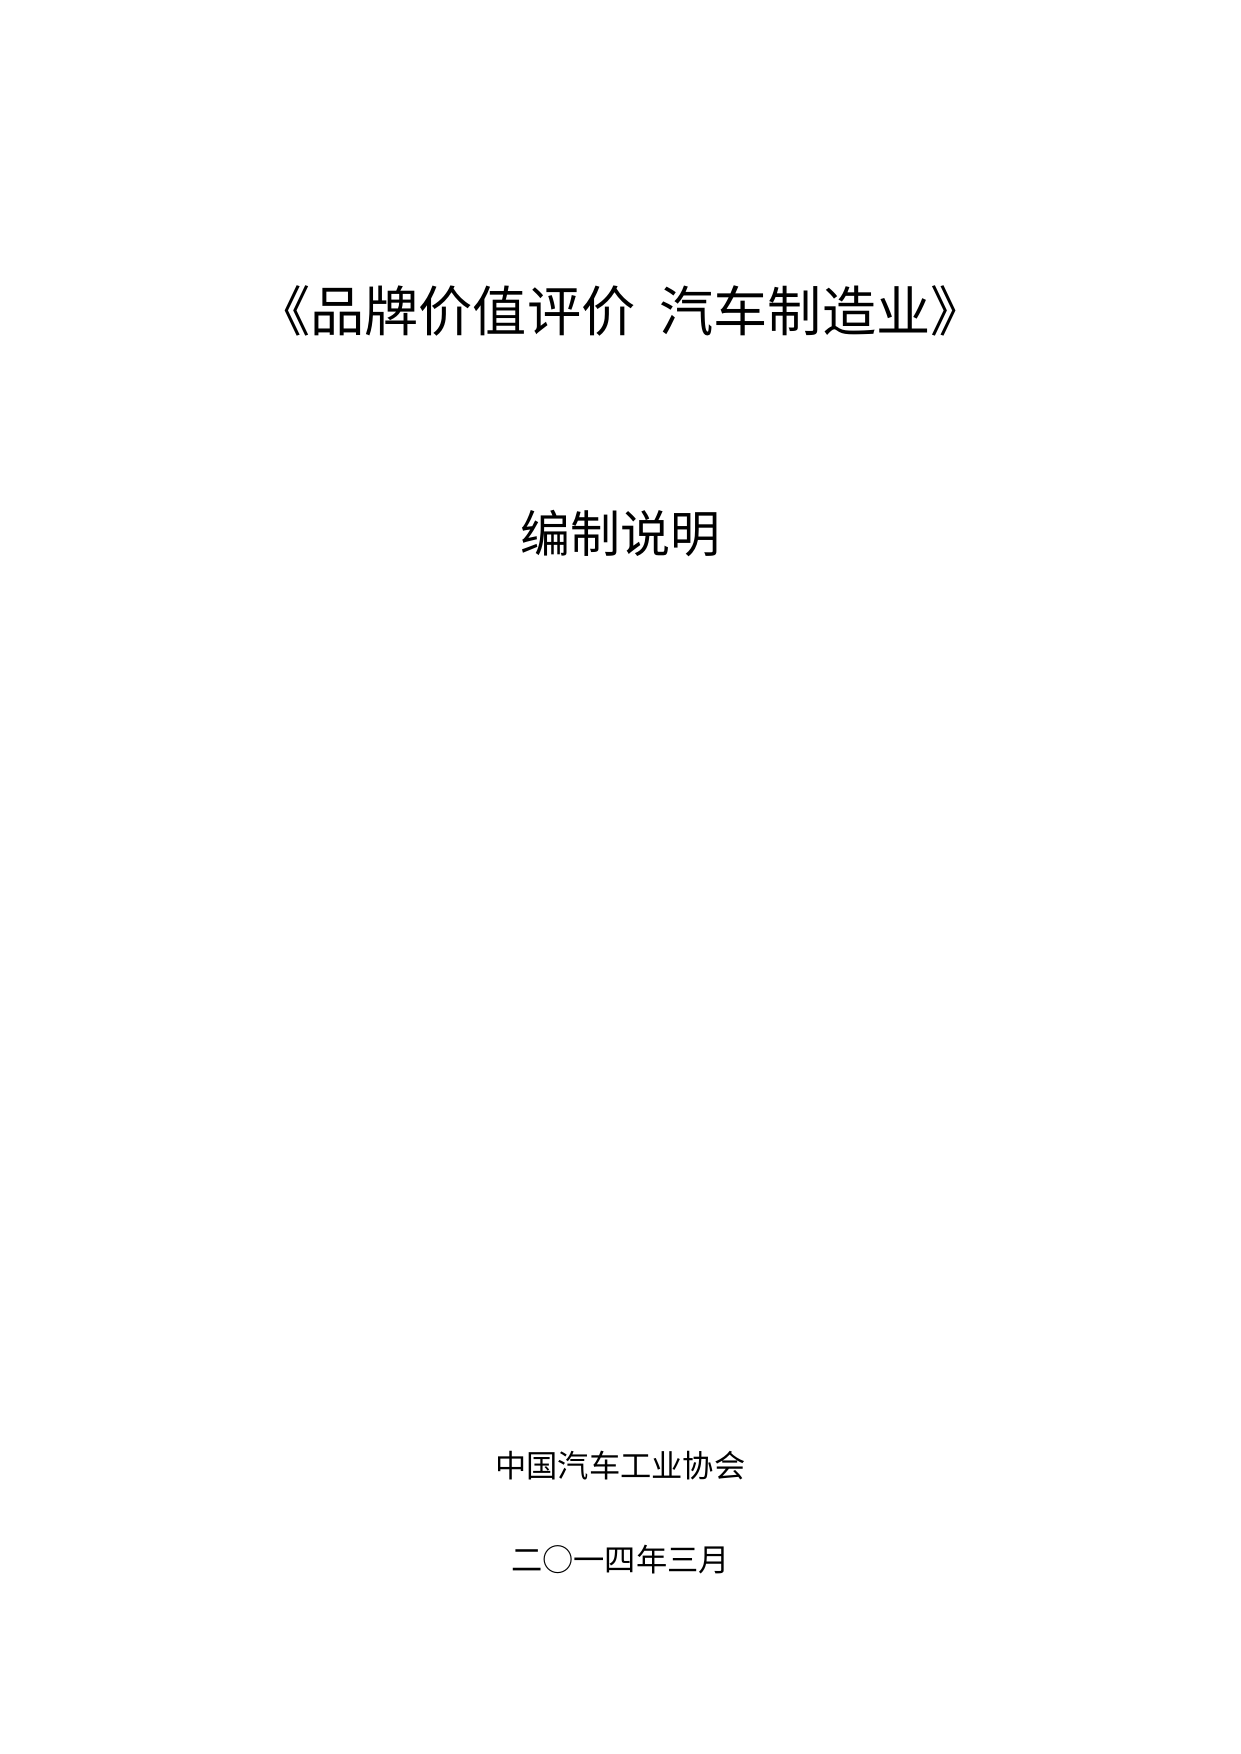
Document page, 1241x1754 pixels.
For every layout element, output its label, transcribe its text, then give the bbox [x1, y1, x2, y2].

text 编制说明 [187, 482, 1053, 579]
text 二○一四年三月 [187, 1526, 1053, 1591]
text 《品牌价值评价 汽车制造业》 [187, 259, 1053, 357]
text 中国汽车工业协会 [187, 1431, 1053, 1496]
